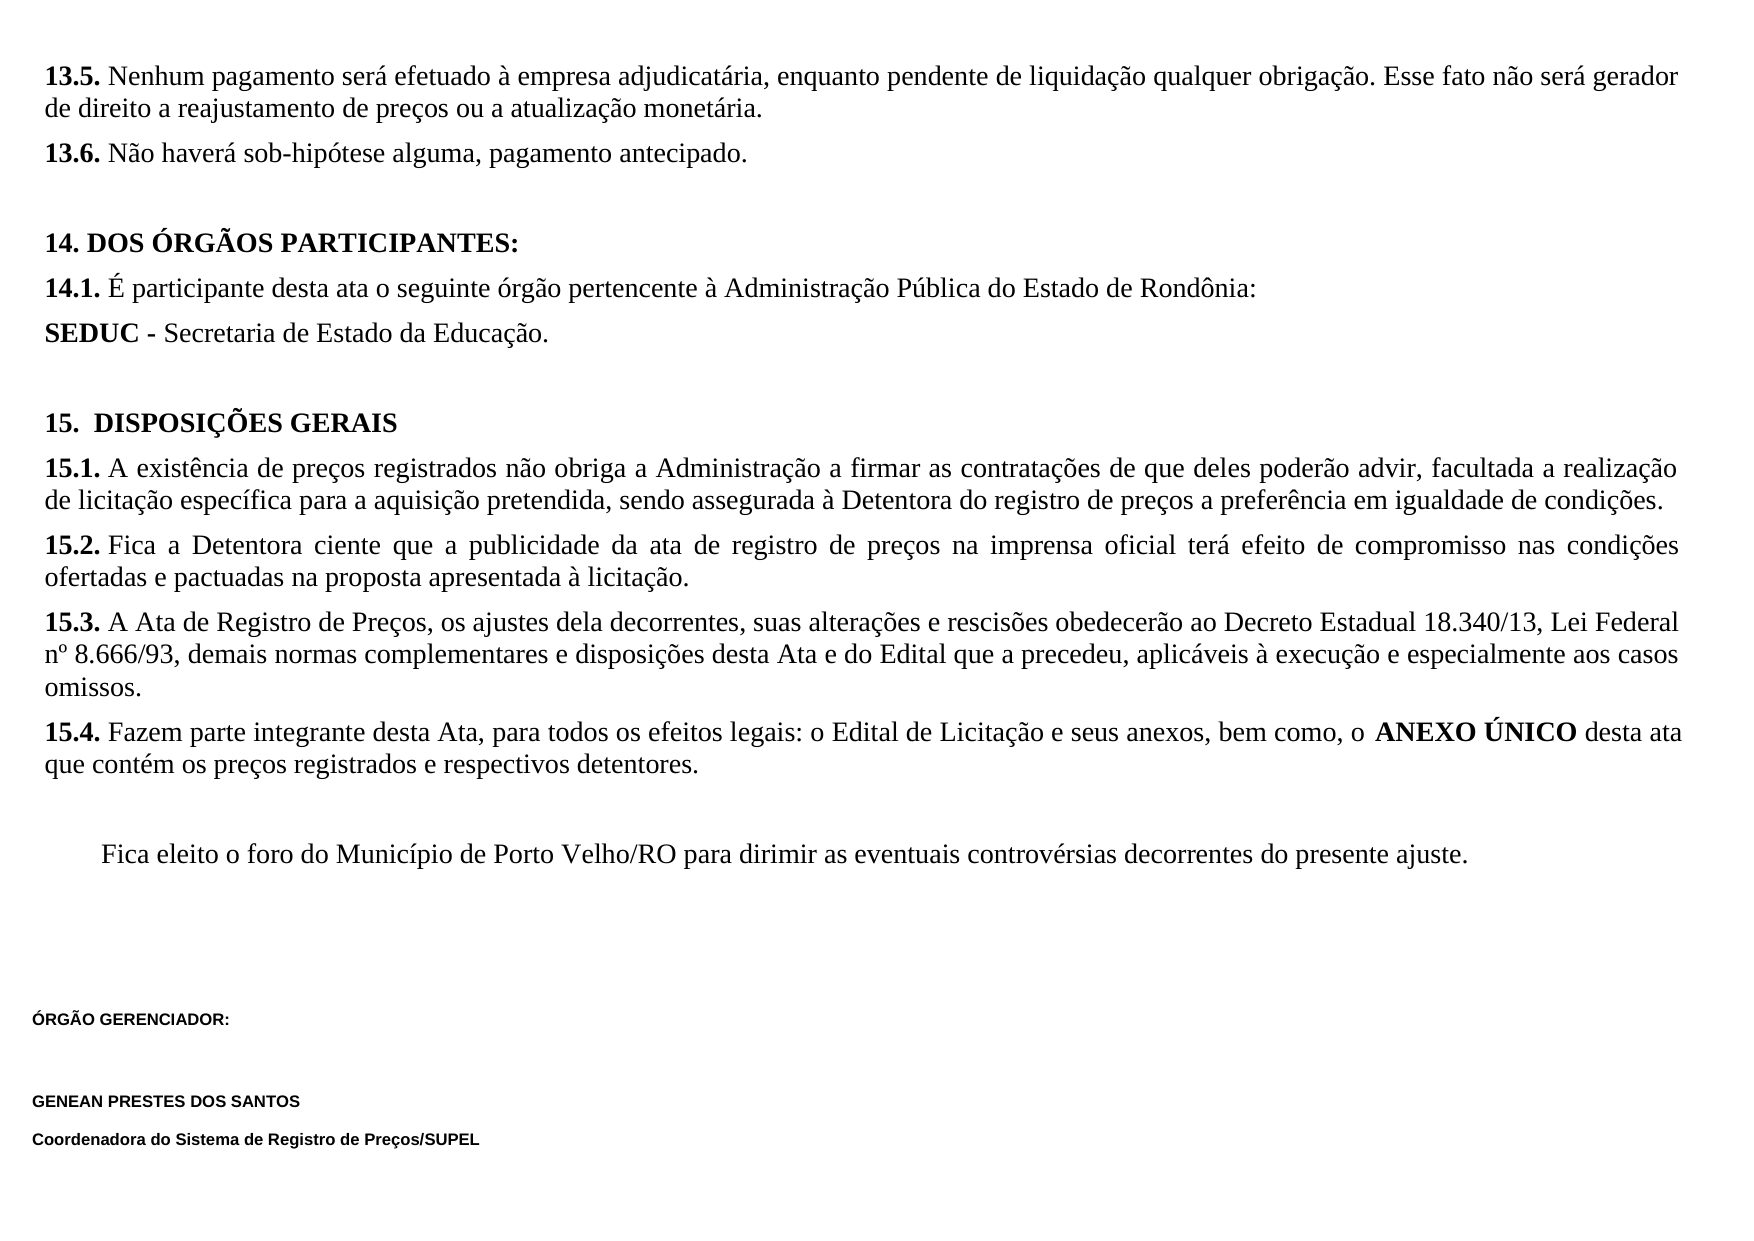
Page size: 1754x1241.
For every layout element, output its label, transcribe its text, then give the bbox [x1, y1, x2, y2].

text 15.3. A Ata de Registro de Preços, os ajustes dela decorrentes, suas alterações e rescisões obedecerão ao Decreto Estadual 18.340/13, Lei Federal nº 8.666/93, demais normas complementares e disposições desta Ata e do Edital que a precedeu, aplicáveis à execução e especialmente aos casos omissos. [44, 605, 1682, 702]
text 14. DOS ÓRGÃOS PARTICIPANTES: [44, 226, 1682, 258]
text SEDUC - Secretaria de Estado da Educação. [44, 316, 1682, 348]
text 15.2. Fica a Detentora ciente que a publicidade da ata de registro de preços na imprensa oficial terá efeito de compromisso nas condições ofertadas e pactuadas na proposta apresentada à licitação. [44, 528, 1682, 593]
text 15.4. Fazem parte integrante desta Ata, para todos os efeitos legais: o Edital de Licitação e seus anexos, bem como, o ANEXO ÚNICO desta ata que contém os preços registrados e respectivos detentores. [44, 715, 1682, 780]
text Coordenadora do Sistema de Registro de Preços/SUPEL [32, 1130, 1690, 1149]
text ÓRGÃO GERENCIADOR: [32, 1010, 1690, 1029]
text 13.6. Não haverá sob-hipótese alguma, pagamento antecipado. [44, 136, 1682, 169]
text 15. DISPOSIÇÕES GERAIS [44, 406, 1682, 438]
text 14.1. É participante desta ata o seguinte órgão pertencente à Administração Pública do Estado de Rondônia: [44, 271, 1682, 303]
text Fica eleito o foro do Município de Porto Velho/RO para dirimir as eventuais controvérsias decorrentes do presente ajuste. [44, 837, 1682, 869]
text GENEAN PRESTES DOS SANTOS [32, 1092, 1690, 1111]
text 15.1. A existência de preços registrados não obriga a Administração a firmar as contratações de que deles poderão advir, facultada a realização de licitação específica para a aquisição pretendida, sendo assegurada à Detentora do registro de preços a preferência em igualdade de condições. [44, 451, 1682, 515]
text 13.5. Nenhum pagamento será efetuado à empresa adjudicatária, enquanto pendente de liquidação qualquer obrigação. Esse fato não será gerador de direito a reajustamento de preços ou a atualização monetária. [44, 59, 1682, 124]
